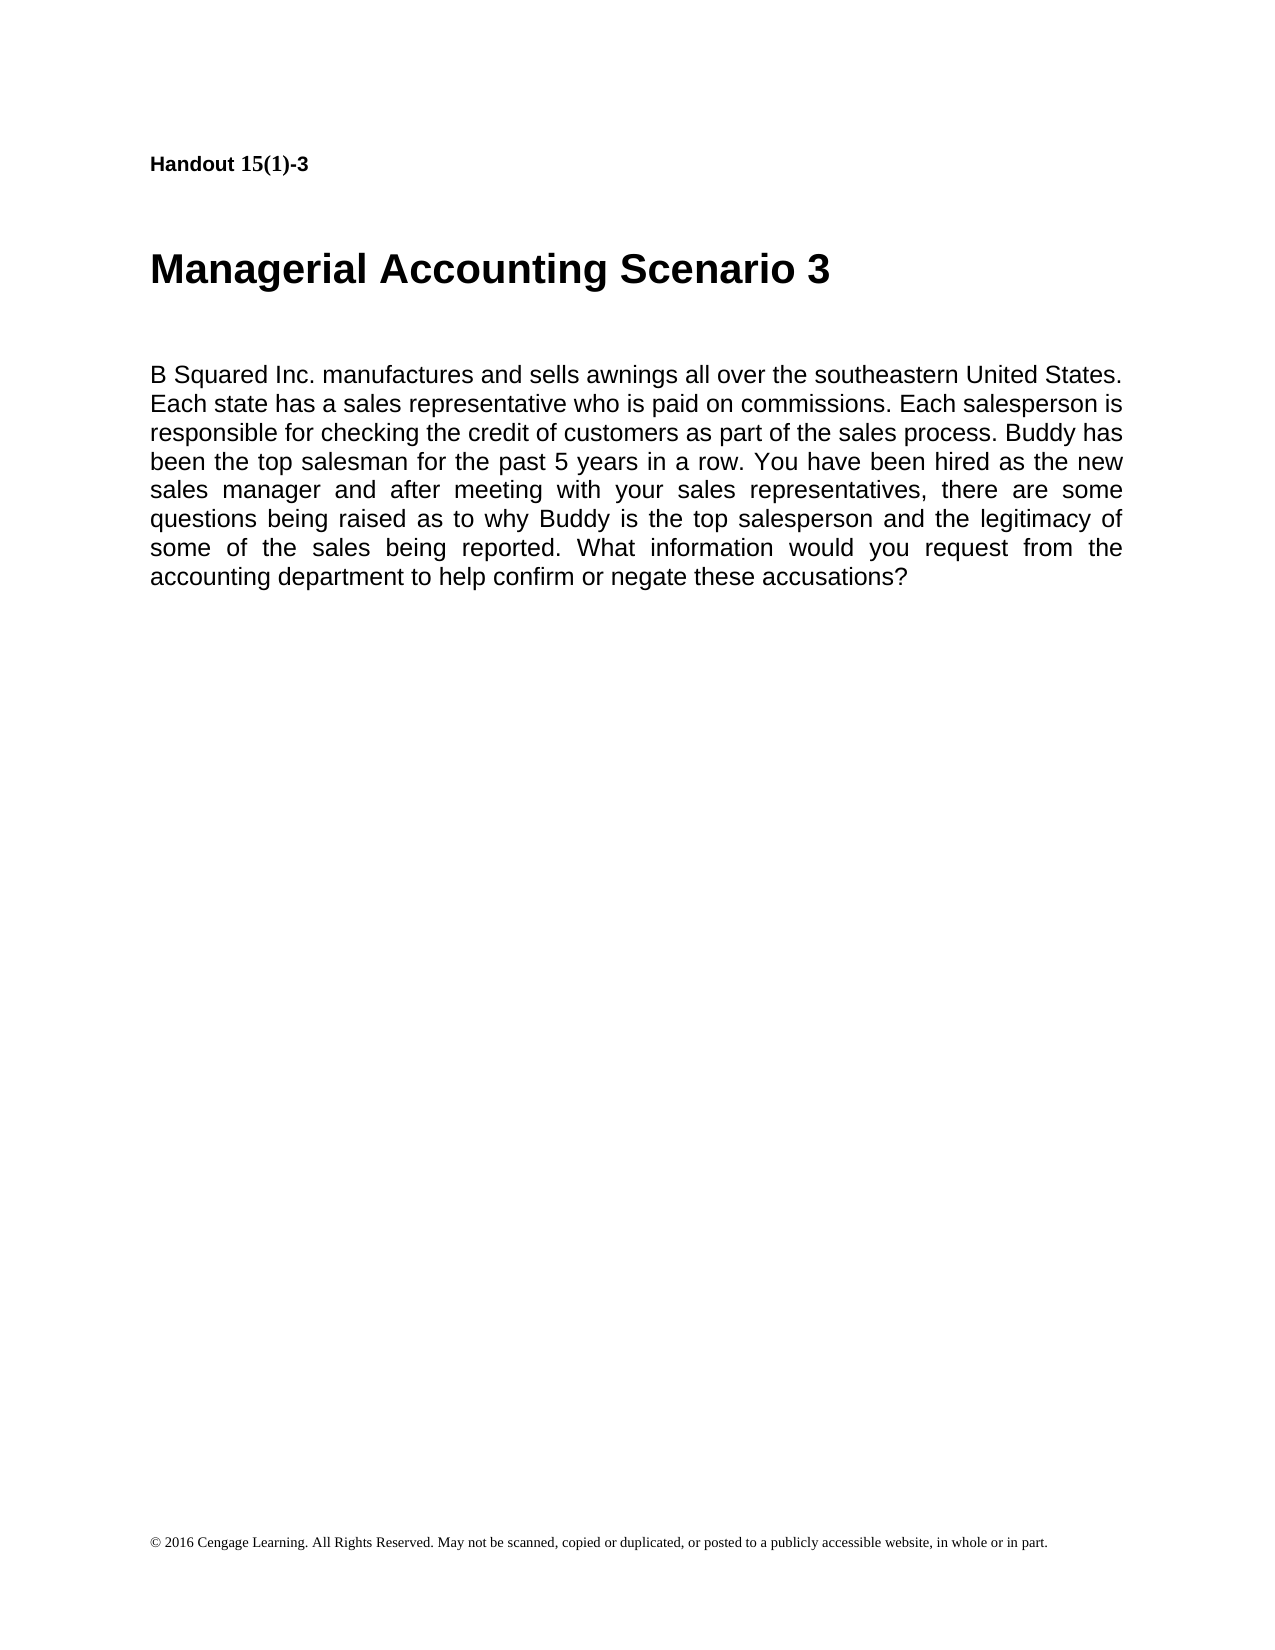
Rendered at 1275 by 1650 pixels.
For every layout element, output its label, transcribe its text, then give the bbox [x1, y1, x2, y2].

text Handout 15(1)-3 [150, 150, 1125, 176]
text B Squared Inc. manufactures and sells awnings all over the southeastern United States. Each state has a sales representative who is paid on commissions. Each salesperson is responsible for checking the credit of customers as part of the sales process. Buddy has been the top salesman for the past 5 years in a row. You have been hired as the new sales manager and after meeting with your sales representatives, there are some questions being raised as to why Buddy is the top salesperson and the legitimacy of some of the sales being reported. What information would you request from the accounting department to help confirm or negate these accusations? [150, 360, 1125, 590]
text Managerial Accounting Scenario 3 [150, 244, 1125, 292]
